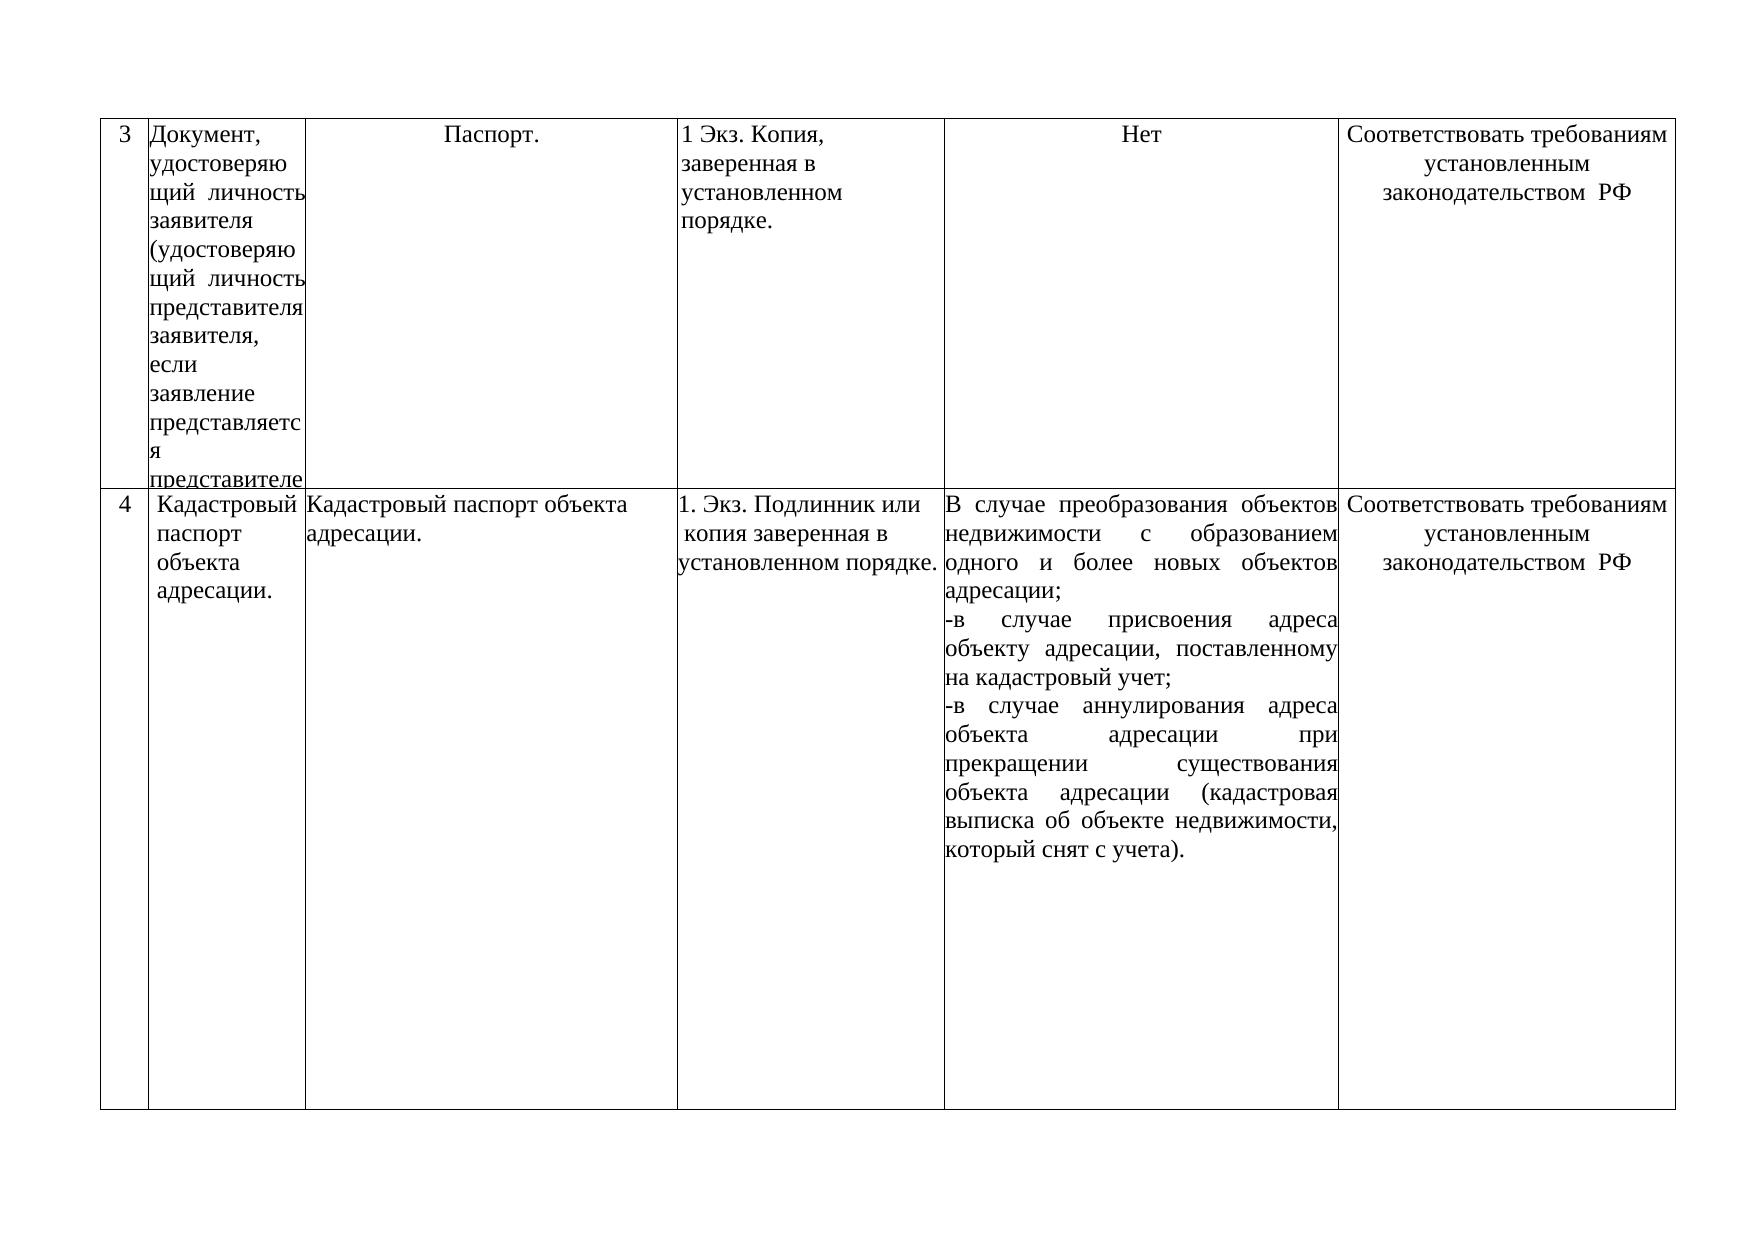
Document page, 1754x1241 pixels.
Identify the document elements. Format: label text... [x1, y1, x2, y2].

table_cell 3 [101, 119, 148, 488]
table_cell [1339, 489, 1675, 1109]
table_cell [1339, 119, 1675, 488]
table_cell Документ, удостоверяющий личность заявителя (удостоверяющий личность представителя заявителя, если заявление представляется представителем заявителя). [149, 119, 305, 488]
table_cell Нет [945, 119, 1338, 488]
table_cell В случае преобразования объектов недвижимости с образованием одного и более новых объектов адресации; -в случае присвоения адреса объекту адресации, поставленному на кадастровый учет; -в случае аннулирования адреса объекта адресации при прекращении существования объекта адресации (кадастровая выписка об объекте недвижимости, который снят с учета). [945, 489, 1338, 1109]
table_cell Кадастровый паспорт объекта адресации. [149, 489, 305, 1109]
table_cell Кадастровый паспорт объекта адресации. [306, 489, 677, 1109]
table_cell 1 Экз. Копия, заверенная в установленном порядке. [678, 119, 944, 488]
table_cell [678, 489, 944, 1109]
table_cell 4 [101, 489, 148, 1109]
table_cell Паспорт. [306, 119, 677, 488]
